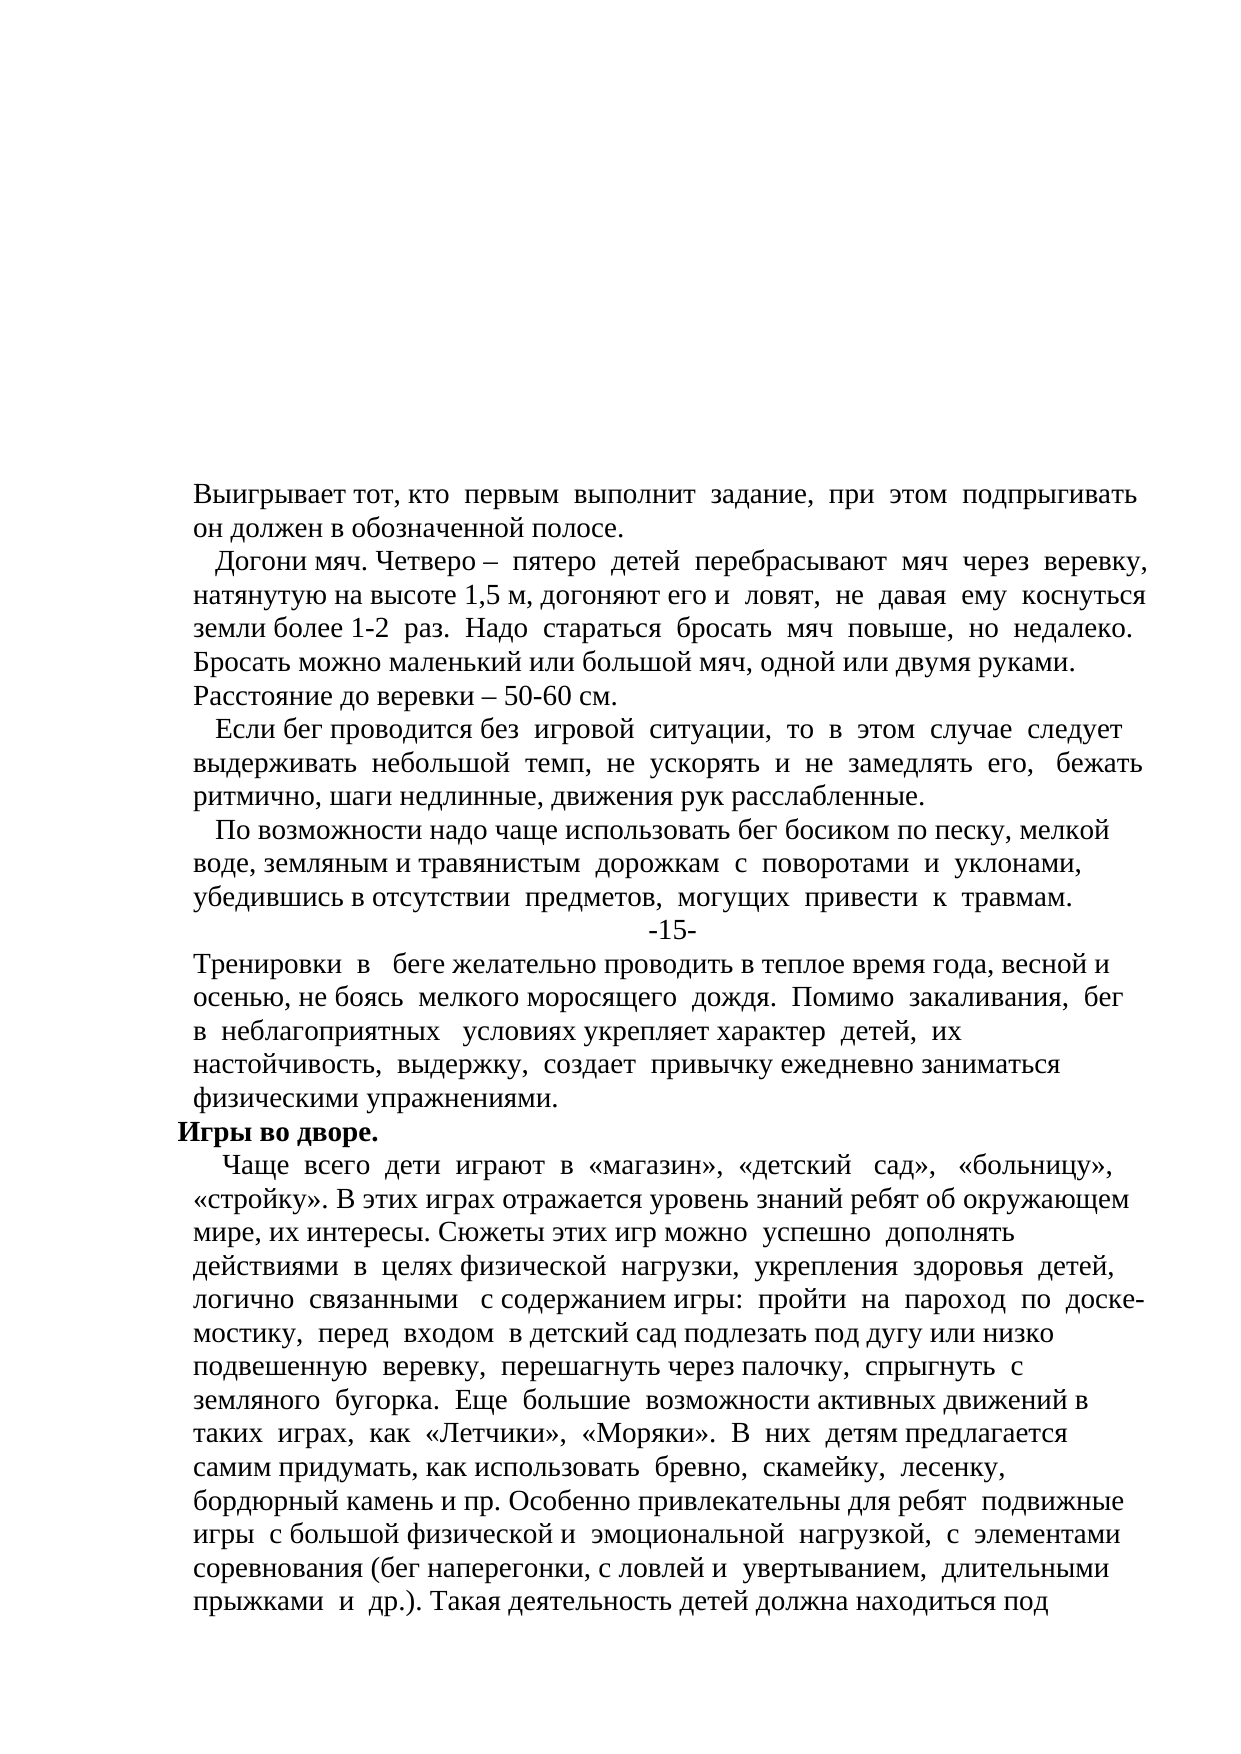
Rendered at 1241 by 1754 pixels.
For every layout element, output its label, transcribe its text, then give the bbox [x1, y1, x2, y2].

text выдерживать небольшой темп, не ускорять и не замедлять его, бежать [193, 745, 1152, 778]
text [193, 1181, 1152, 1617]
text ритмично, шаги недлинные, движения рук расслабленные. [193, 778, 1152, 812]
text Чаще всего дети играют в «магазин», «детский сад», «больницу», [193, 1147, 1152, 1181]
text натянутую на высоте 1,5 м, догоняют его и ловят, не давая ему коснуться [193, 577, 1152, 611]
text Догони мяч. Четверо – пятеро детей перебрасывают мяч через веревку, [193, 543, 1152, 577]
text земли более 1-2 раз. Надо стараться бросать мяч повыше, но недалеко. [193, 611, 1152, 644]
text По возможности надо чаще использовать бег босиком по песку, мелкой воде, земляным и травянистым дорожкам с поворотами и уклонами, убедившись в отсутствии предметов, могущих привести к травмам. [193, 812, 1152, 912]
text -15- [193, 912, 1152, 946]
text Игры во дворе. [177, 1114, 1152, 1147]
text Если бег проводится без игровой ситуации, то в этом случае следует [193, 711, 1152, 745]
text Тренировки в беге желательно проводить в теплое время года, весной и осенью, не боясь мелкого моросящего дождя. Помимо закаливания, бег в неблагоприятных условиях укрепляет характер детей, их настойчивость, выдержку, создает привычку ежедневно заниматься физическими упражнениями. [193, 946, 1152, 1114]
text Бросать можно маленький или большой мяч, одной или двумя руками. Расстояние до веревки – 50-60 см. [193, 644, 1152, 711]
text Выигрывает тот, кто первым выполнит задание, при этом подпрыгивать он должен в обозначенной полосе. [193, 476, 1152, 543]
